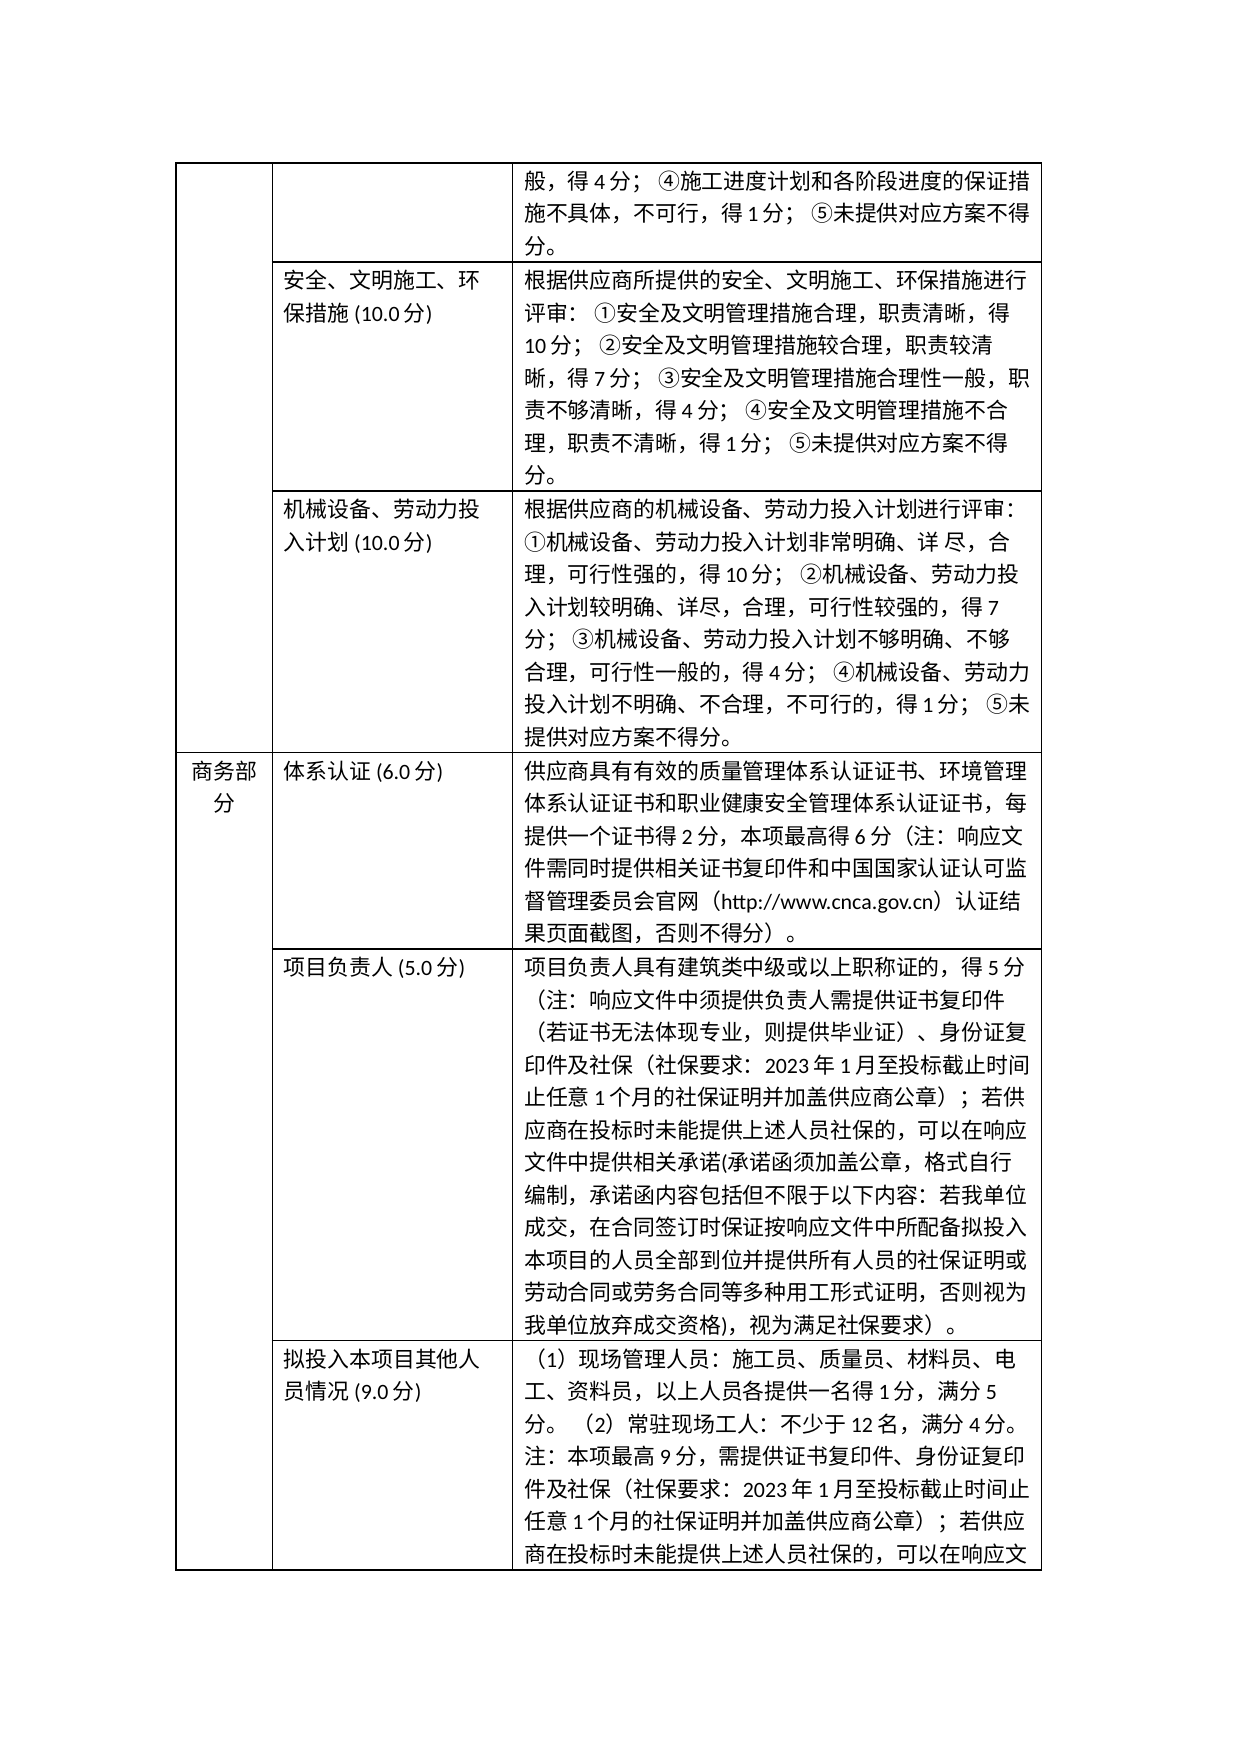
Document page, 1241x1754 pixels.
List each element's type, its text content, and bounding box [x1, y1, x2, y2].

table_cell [513, 1341, 1041, 1569]
table_cell 供应商具有有效的质量管理体系认证证书、环境管理体系认证证书和职业健康安全管理体系认证证书，每提供一个证书得2分，本项最高得6分（注：响应文件需同时提供相关证书复印件和中国国家认证认可监督管理委员会官网（http://www.cnca.gov.cn）认证结果页面截图，否则不得分）。 [513, 753, 1041, 948]
table_cell 根据供应商的机械设备、劳动力投入计划进行评审： ①机械设备、劳动力投入计划非常明确、详 尽，合理，可行性强的，得10分； ②机械设备、劳动力投入计划较明确、详尽，合理，可行性较强的，得7分； ③机械设备、劳动力投入计划不够明确、不够合理，可行性一般的，得4分； ④机械设备、劳动力投入计划不明确、不合理，不可行的，得1分； ⑤未提供对应方案不得分。 [513, 492, 1041, 752]
table_cell 项目负责人具有建筑类中级或以上职称证的，得5分（注：响应文件中须提供负责人需提供证书复印件（若证书无法体现专业，则提供毕业证）、身份证复印件及社保（社保要求：2023年1月至投标截止时间止任意1个月的社保证明并加盖供应商公章）；若供应商在投标时未能提供上述人员社保的，可以在响应文件中提供相关承诺(承诺函须加盖公章，格式自行编制，承诺函内容包括但不限于以下内容：若我单位成交，在合同签订时保证按响应文件中所配备拟投入本项目的人员全部到位并提供所有人员的社保证明或劳动合同或劳务合同等多种用工形式证明，否则视为我单位放弃成交资格)，视为满足社保要求）。 [513, 950, 1041, 1340]
table_cell 项目负责人 (5.0分) [273, 950, 512, 1340]
table_cell 机械设备、劳动力投入计划 (10.0分) [273, 492, 512, 752]
table_cell 商务部分 [177, 753, 272, 1569]
table_cell 安全、文明施工、环保措施 (10.0分) [273, 263, 512, 490]
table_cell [273, 164, 512, 261]
table_cell 体系认证 (6.0分) [273, 753, 512, 948]
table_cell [513, 164, 1041, 261]
table_cell 根据供应商所提供的安全、文明施工、环保措施进行评审： ①安全及文明管理措施合理，职责清晰，得10分； ②安全及文明管理措施较合理，职责较清晰，得7分； ③安全及文明管理措施合理性一般，职责不够清晰，得4分； ④安全及文明管理措施不合理，职责不清晰，得1分； ⑤未提供对应方案不得分。 [513, 263, 1041, 490]
table_cell 拟投入本项目其他人员情况 (9.0分) [273, 1341, 512, 1569]
